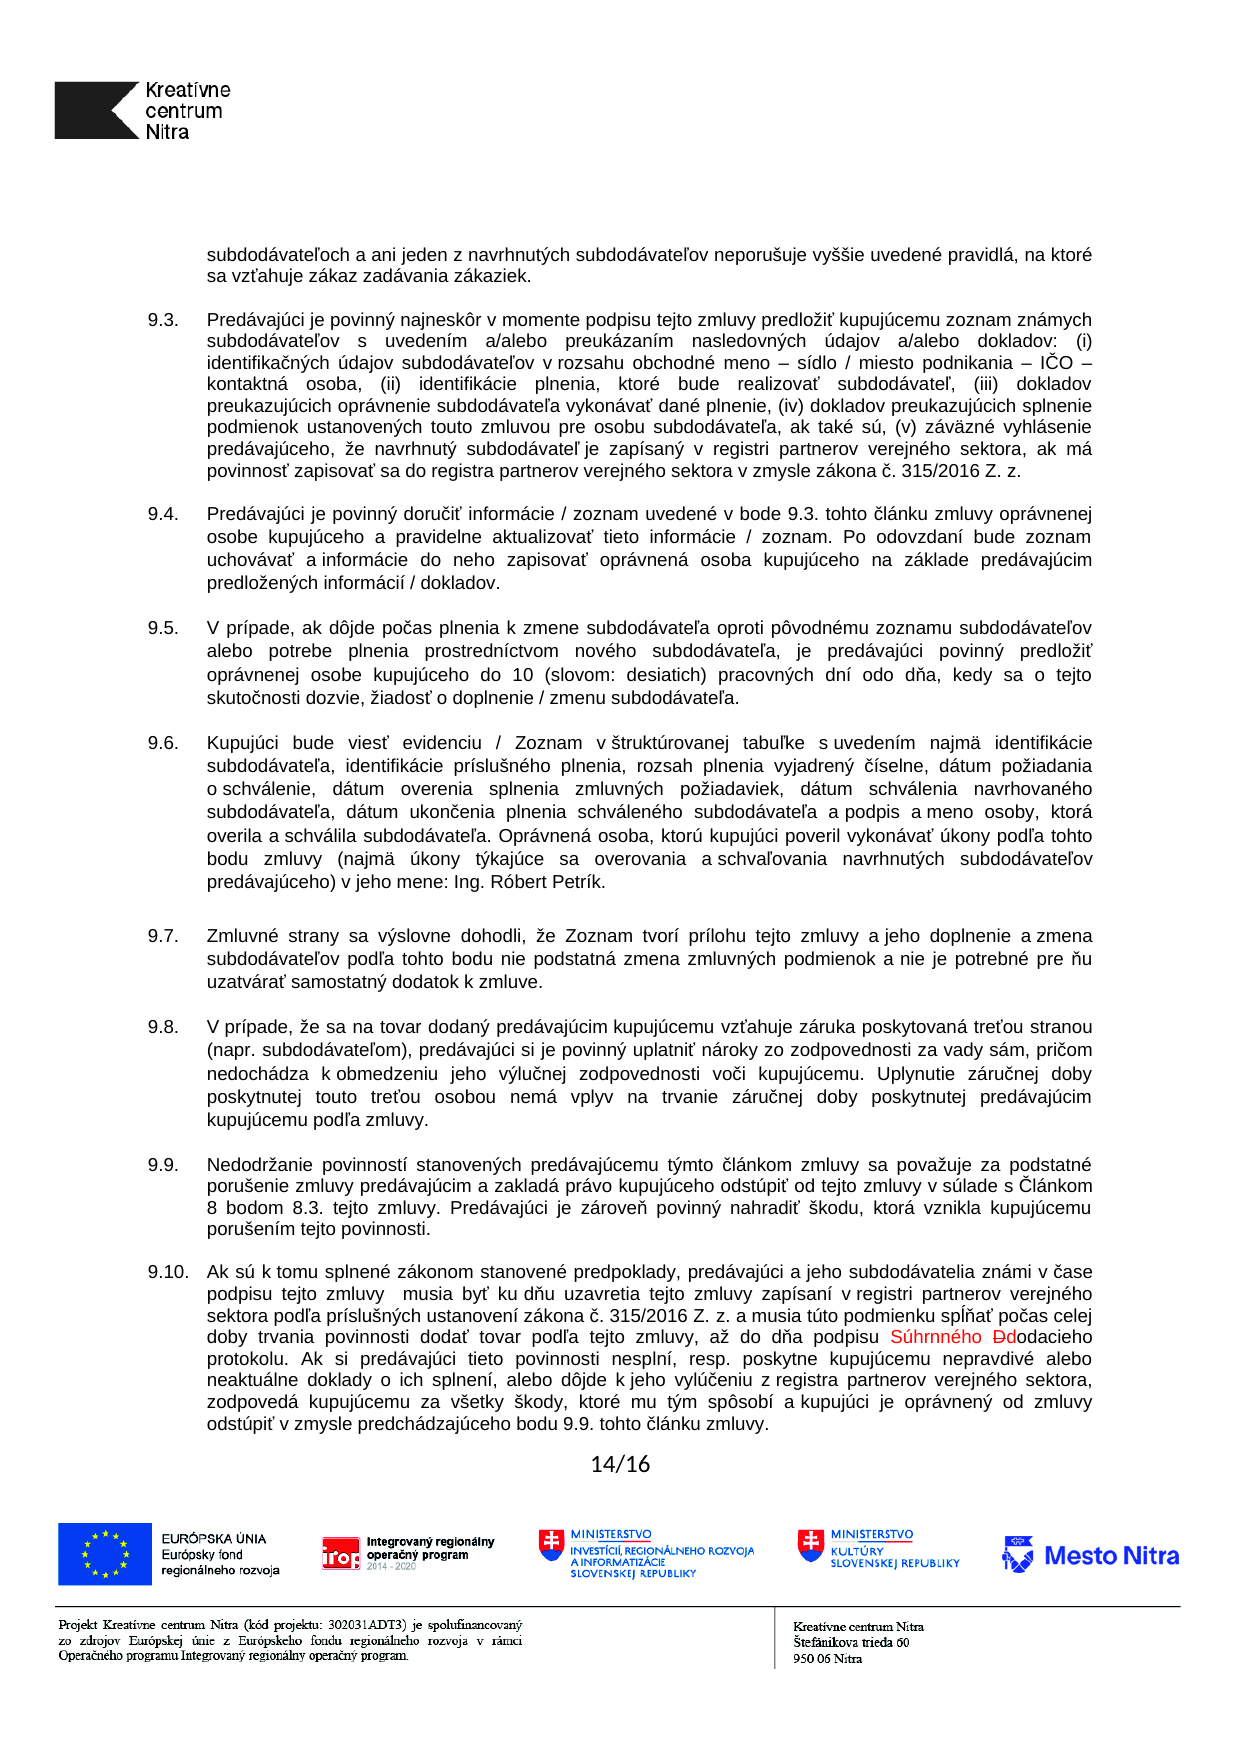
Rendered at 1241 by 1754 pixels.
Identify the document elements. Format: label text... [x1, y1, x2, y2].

list Kupujúci bude viesť evidenciu / Zoznam v štruktúrovanej tabuľke s uvedením najmä identifikácie subdodávateľa, identifikácie príslušného plnenia, rozsah plnenia vyjadrený číselne, dátum požiadania o schválenie, dátum overenia splnenia zmluvných požiadaviek, dátum schválenia navrhovaného subdodávateľa, dátum ukončenia plnenia schváleného subdodávateľa a podpis a meno osoby, ktorá overila a schválila subdodávateľa. Oprávnená osoba, ktorú kupujúci poveril vykonávať úkony podľa tohto bodu zmluvy (najmä úkony týkajúce sa overovania a schvaľovania navrhnutých subdodávateľov predávajúceho) v jeho mene: Ing. Róbert Petrík. [148, 731, 1093, 892]
list Ak sú k tomu splnené zákonom stanovené predpoklady, predávajúci a jeho subdodávatelia známi v čase podpisu tejto zmluvy musia byť ku dňu uzavretia tejto zmluvy zapísaní v registri partnerov verejného sektora podľa príslušných ustanovení zákona č. 315/2016 Z. z. a musia túto podmienku spĺňať počas celej doby trvania povinnosti dodať tovar podľa tejto zmluvy, až do dňa podpisu Súhrnného Ddodacieho protokolu. Ak si predávajúci tieto povinnosti nesplní, resp. poskytne kupujúcemu nepravdivé alebo neaktuálne doklady o ich splnení, alebo dôjde k jeho vylúčeniu z registra partnerov verejného sektora, zodpovedá kupujúcemu za všetky škody, ktoré mu tým spôsobí a kupujúci je oprávnený od zmluvy odstúpiť v zmysle predchádzajúceho bodu 9.9. tohto článku zmluvy. [148, 1261, 1093, 1434]
list Predávajúci je povinný doručiť informácie / zoznam uvedené v bode 9.3. tohto článku zmluvy oprávnenej osobe kupujúceho a pravidelne aktualizovať tieto informácie / zoznam. Po odovzdaní bude zoznam uchovávať a informácie do neho zapisovať oprávnená osoba kupujúceho na základe predávajúcim predložených informácií / dokladov. [148, 502, 1093, 594]
list V prípade, že sa na tovar dodaný predávajúcim kupujúcemu vzťahuje záruka poskytovaná treťou stranou (napr. subdodávateľom), predávajúci si je povinný uplatniť nároky zo zodpovednosti za vady sám, pričom nedochádza k obmedzeniu jeho výlučnej zodpovednosti voči kupujúcemu. Uplynutie záručnej doby poskytnutej touto treťou osobou nemá vplyv na trvanie záručnej doby poskytnutej predávajúcim kupujúcemu podľa zmluvy. [148, 1016, 1093, 1130]
list Nedodržanie povinností stanovených predávajúcemu týmto článkom zmluvy sa považuje za podstatné porušenie zmluvy predávajúcim a zakladá právo kupujúceho odstúpiť od tejto zmluvy v súlade s Článkom 8 bodom 8.3. tejto zmluvy. Predávajúci je zároveň povinný nahradiť škodu, ktorá vznikla kupujúcemu porušením tejto povinnosti. [148, 1153, 1093, 1240]
picture [50, 76, 235, 142]
picture [46, 1495, 1194, 1695]
list V prípade, ak dôjde počas plnenia k zmene subdodávateľa oproti pôvodnému zoznamu subdodávateľov alebo potrebe plnenia prostredníctvom nového subdodávateľa, je predávajúci povinný predložiť oprávnenej osobe kupujúceho do 10 (slovom: desiatich) pracovných dní odo dňa, kedy sa o tejto skutočnosti dozvie, žiadosť o doplnenie / zmenu subdodávateľa. [148, 617, 1093, 708]
list Zmluvné strany sa výslovne dohodli, že Zoznam tvorí prílohu tejto zmluvy a jeho doplnenie a zmena subdodávateľov podľa tohto bodu nie podstatná zmena zmluvných podmienok a nie je potrebné pre ňu uzatvárať samostatný dodatok k zmluve. [148, 924, 1093, 993]
list Predávajúci je povinný najneskôr v momente podpisu tejto zmluvy predložiť kupujúcemu zoznam známych subdodávateľov s uvedením a/alebo preukázaním nasledovných údajov a/alebo dokladov: (i) identifikačných údajov subdodávateľov v rozsahu obchodné meno – sídlo / miesto podnikania – IČO – kontaktná osoba, (ii) identifikácie plnenia, ktoré bude realizovať subdodávateľ, (iii) dokladov preukazujúcich oprávnenie subdodávateľa vykonávať dané plnenie, (iv) dokladov preukazujúcich splnenie podmienok ustanovených touto zmluvou pre osobu subdodávateľa, ak také sú, (v) záväzné vyhlásenie predávajúceho, že navrhnutý subdodávateľ je zapísaný v registri partnerov verejného sektora, ak má povinnosť zapisovať sa do registra partnerov verejného sektora v zmysle zákona č. 315/2016 Z. z. [148, 308, 1093, 481]
